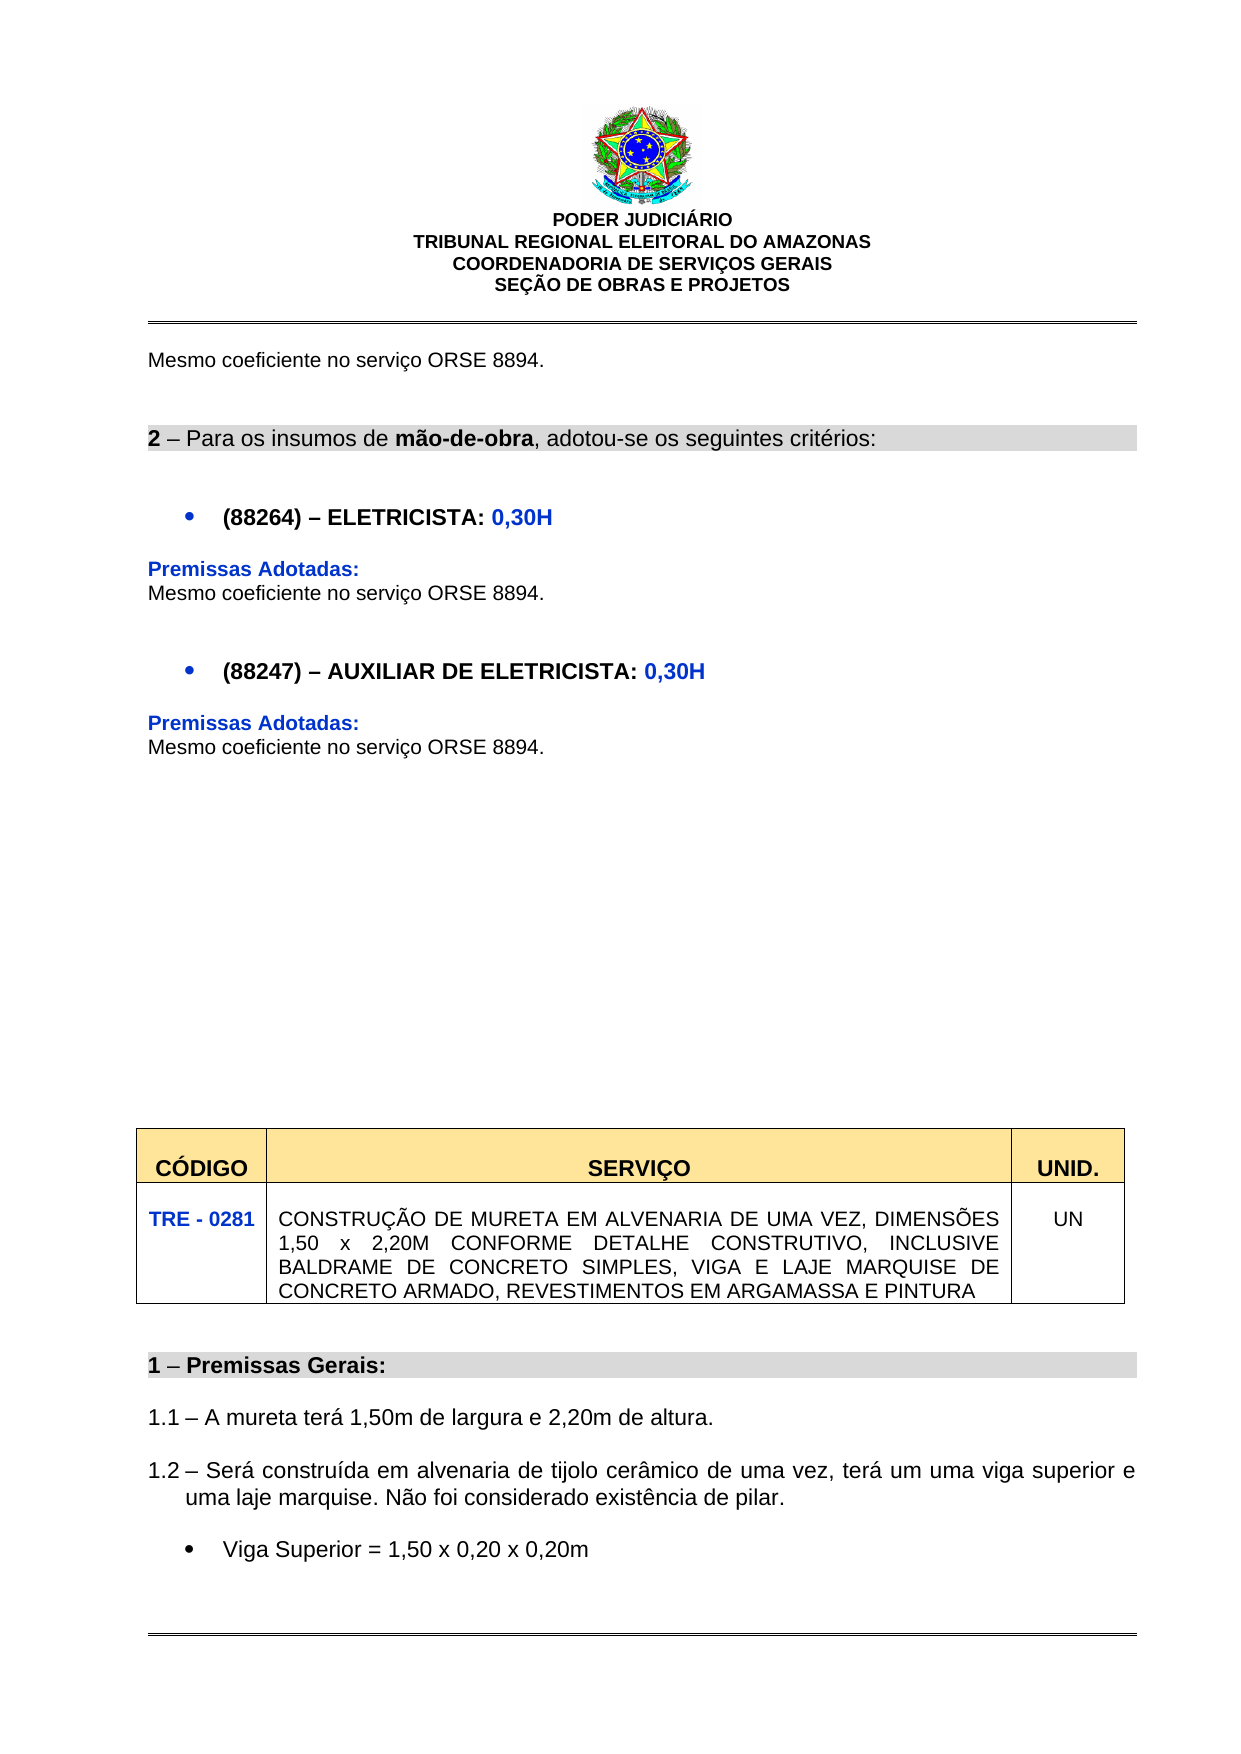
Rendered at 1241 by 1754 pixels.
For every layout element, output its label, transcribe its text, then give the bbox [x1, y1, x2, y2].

list – Será construída em alvenaria de tijolo cerâmico de uma vez, terá um uma viga superior e uma laje marquise. Não foi considerado existência de pilar. [148, 1457, 1137, 1510]
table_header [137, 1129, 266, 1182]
list (88247) – AUXILIAR DE ELETRICISTA: 0,30H [185, 658, 1137, 685]
text Mesmo coeficiente no serviço ORSE 8894. [148, 735, 1137, 759]
text 1 – Premissas Gerais: [148, 1352, 1137, 1378]
text 2 – Para os insumos de mão-de-obra, adotou-se os seguintes critérios: [148, 425, 1137, 451]
list (88264) – ELETRICISTA: 0,30H [185, 504, 1137, 531]
text Premissas Adotadas: [148, 557, 1137, 581]
text Mesmo coeficiente no serviço ORSE 8894. [148, 348, 1137, 372]
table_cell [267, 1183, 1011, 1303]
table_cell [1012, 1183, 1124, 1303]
list – A mureta terá 1,50m de largura e 2,20m de altura. [148, 1404, 1137, 1431]
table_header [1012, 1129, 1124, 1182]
list Viga Superior = 1,50 x 0,20 x 0,20m [185, 1536, 1137, 1562]
text Mesmo coeficiente no serviço ORSE 8894. [148, 581, 1137, 605]
text Premissas Adotadas: [148, 711, 1137, 735]
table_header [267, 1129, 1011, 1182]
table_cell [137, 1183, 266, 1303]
